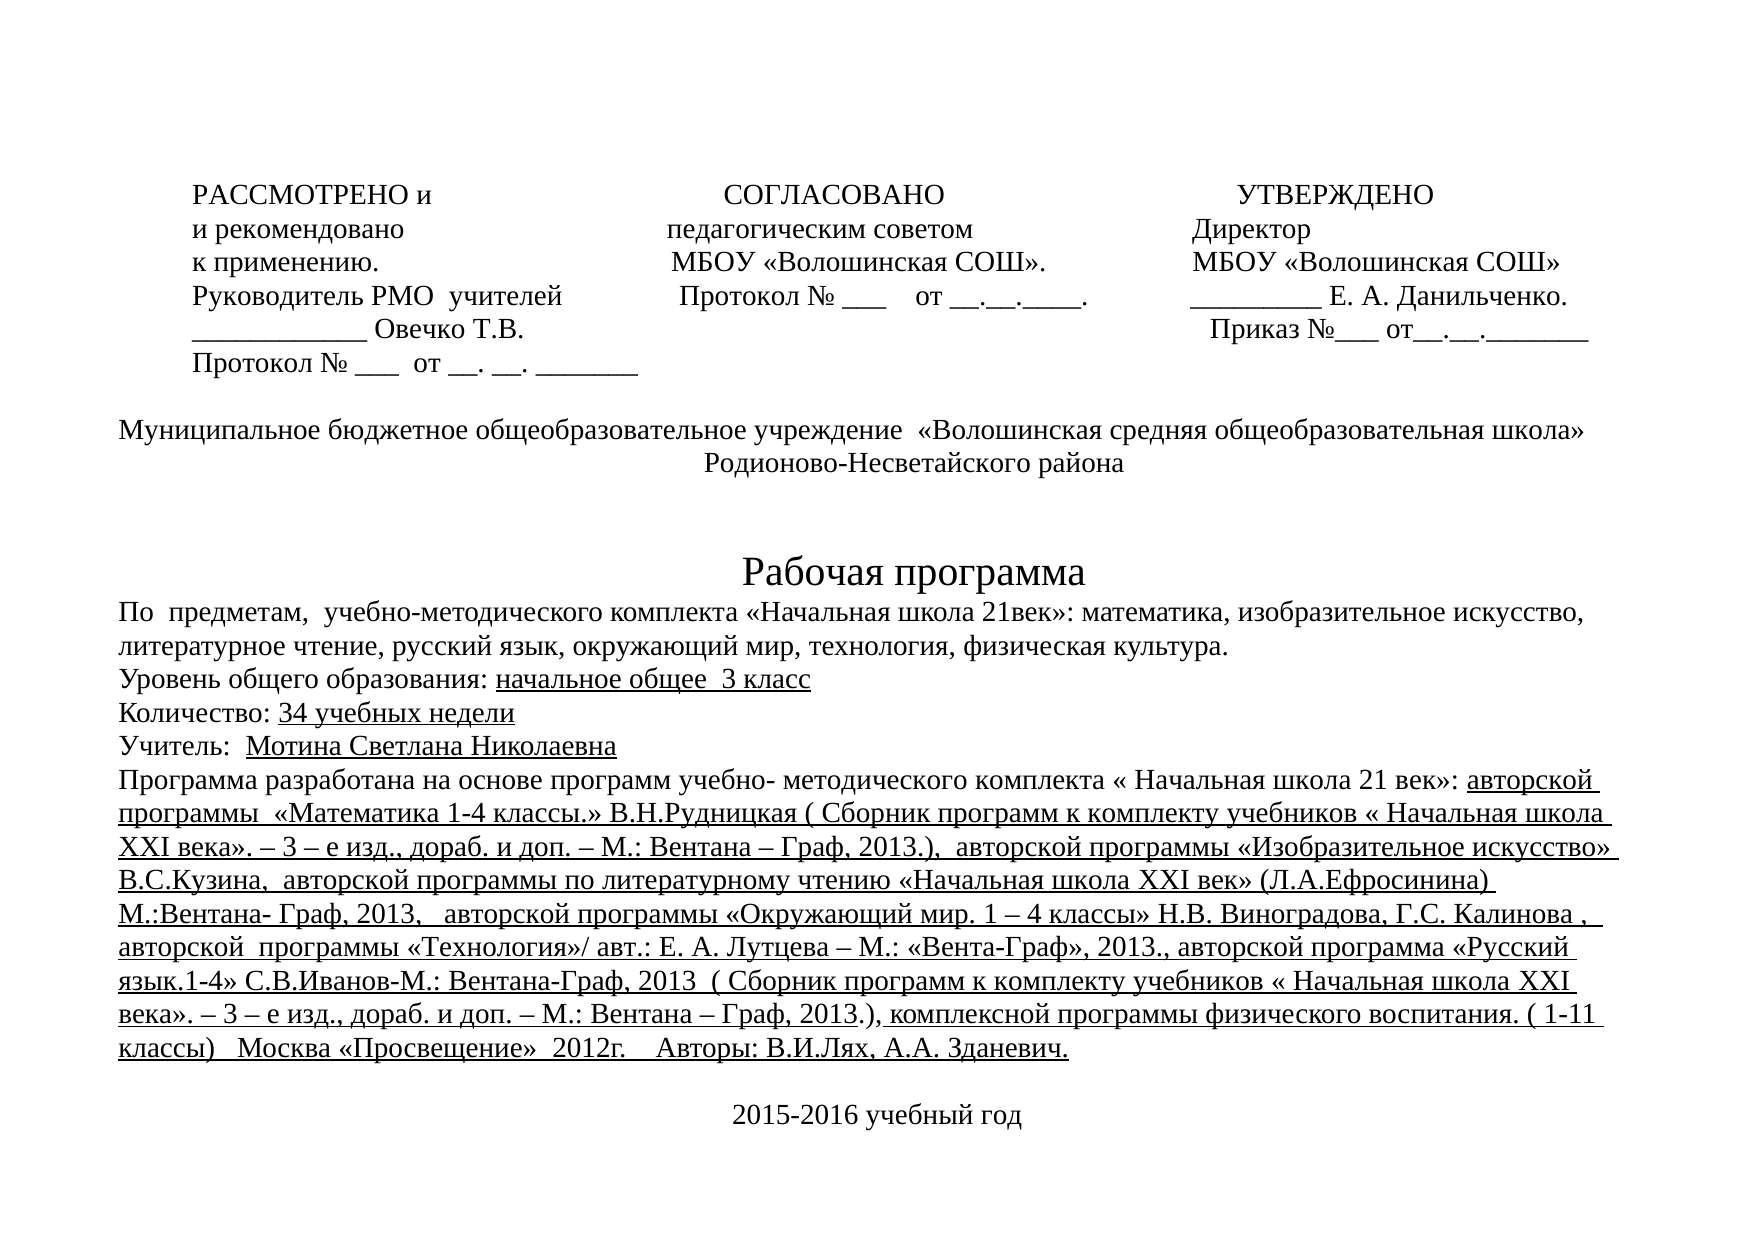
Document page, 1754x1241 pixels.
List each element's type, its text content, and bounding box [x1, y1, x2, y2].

text Уровень общего образования: начальное общее 3 класс [118, 661, 1636, 695]
text Муниципальное бюджетное общеобразовательное учреждение «Волошинская средняя общеобразовательная школа» [118, 412, 1636, 446]
text Руководитель РМО учителей Протокол № ___ от __.__.____. _________ Е. А. Данильченко. [118, 278, 1636, 311]
text ____________ Овечко Т.В. Приказ №___ от__.__._______ [118, 311, 1636, 345]
text По предметам, учебно-методического комплекта «Начальная школа 21век»: математика, изобразительное искусство, литературное чтение, русский язык, окружающий мир, технология, физическая культура. [118, 594, 1636, 661]
text Протокол № ___ от __. __. _______ [118, 345, 1636, 378]
text Рабочая программа [118, 546, 1636, 594]
text РАССМОТРЕНО и СОГЛАСОВАНО УТВЕРЖДЕНО [118, 177, 1636, 211]
text Родионово-Несветайского района [118, 446, 1636, 479]
text Учитель: Мотина Светлана Николаевна [118, 728, 1636, 762]
text и рекомендовано педагогическим советом Директор [118, 211, 1636, 244]
text Программа разработана на основе программ учебно- методического комплекта « Начальная школа 21 век»: авторской программы «Математика 1-4 классы.» В.Н.Рудницкая ( Сборник программ к комплекту учебников « Начальная школа XXI века». – 3 – е изд., дораб. и доп. – М.: Вентана – Граф, 2013.), авторской программы «Изобразительное искусство» В.С.Кузина, авторской программы по литературному чтению «Начальная школа XXI век» (Л.А.Ефросинина) М.:Вентана- Граф, 2013, авторской программы «Окружающий мир. 1 – 4 классы» Н.В. Виноградова, Г.С. Калинова , авторской программы «Технология»/ авт.: Е. А. Лутцева – М.: «Вента-Граф», 2013., авторской программа «Русский язык.1-4» С.В.Иванов-М.: Вентана-Граф, 2013 ( Сборник программ к комплекту учебников « Начальная школа XXI века». – 3 – е изд., дораб. и доп. – М.: Вентана – Граф, 2013.), комплексной программы физического воспитания. ( 1-11 классы) Москва «Просвещение» 2012г. Авторы: В.И.Лях, А.А. Зданевич. [118, 762, 1636, 1064]
text к применению. МБОУ «Волошинская СОШ». МБОУ «Волошинская СОШ» [118, 244, 1636, 278]
text Количество: 34 учебных недели [118, 695, 1636, 728]
text 2015-2016 учебный год [118, 1097, 1636, 1131]
